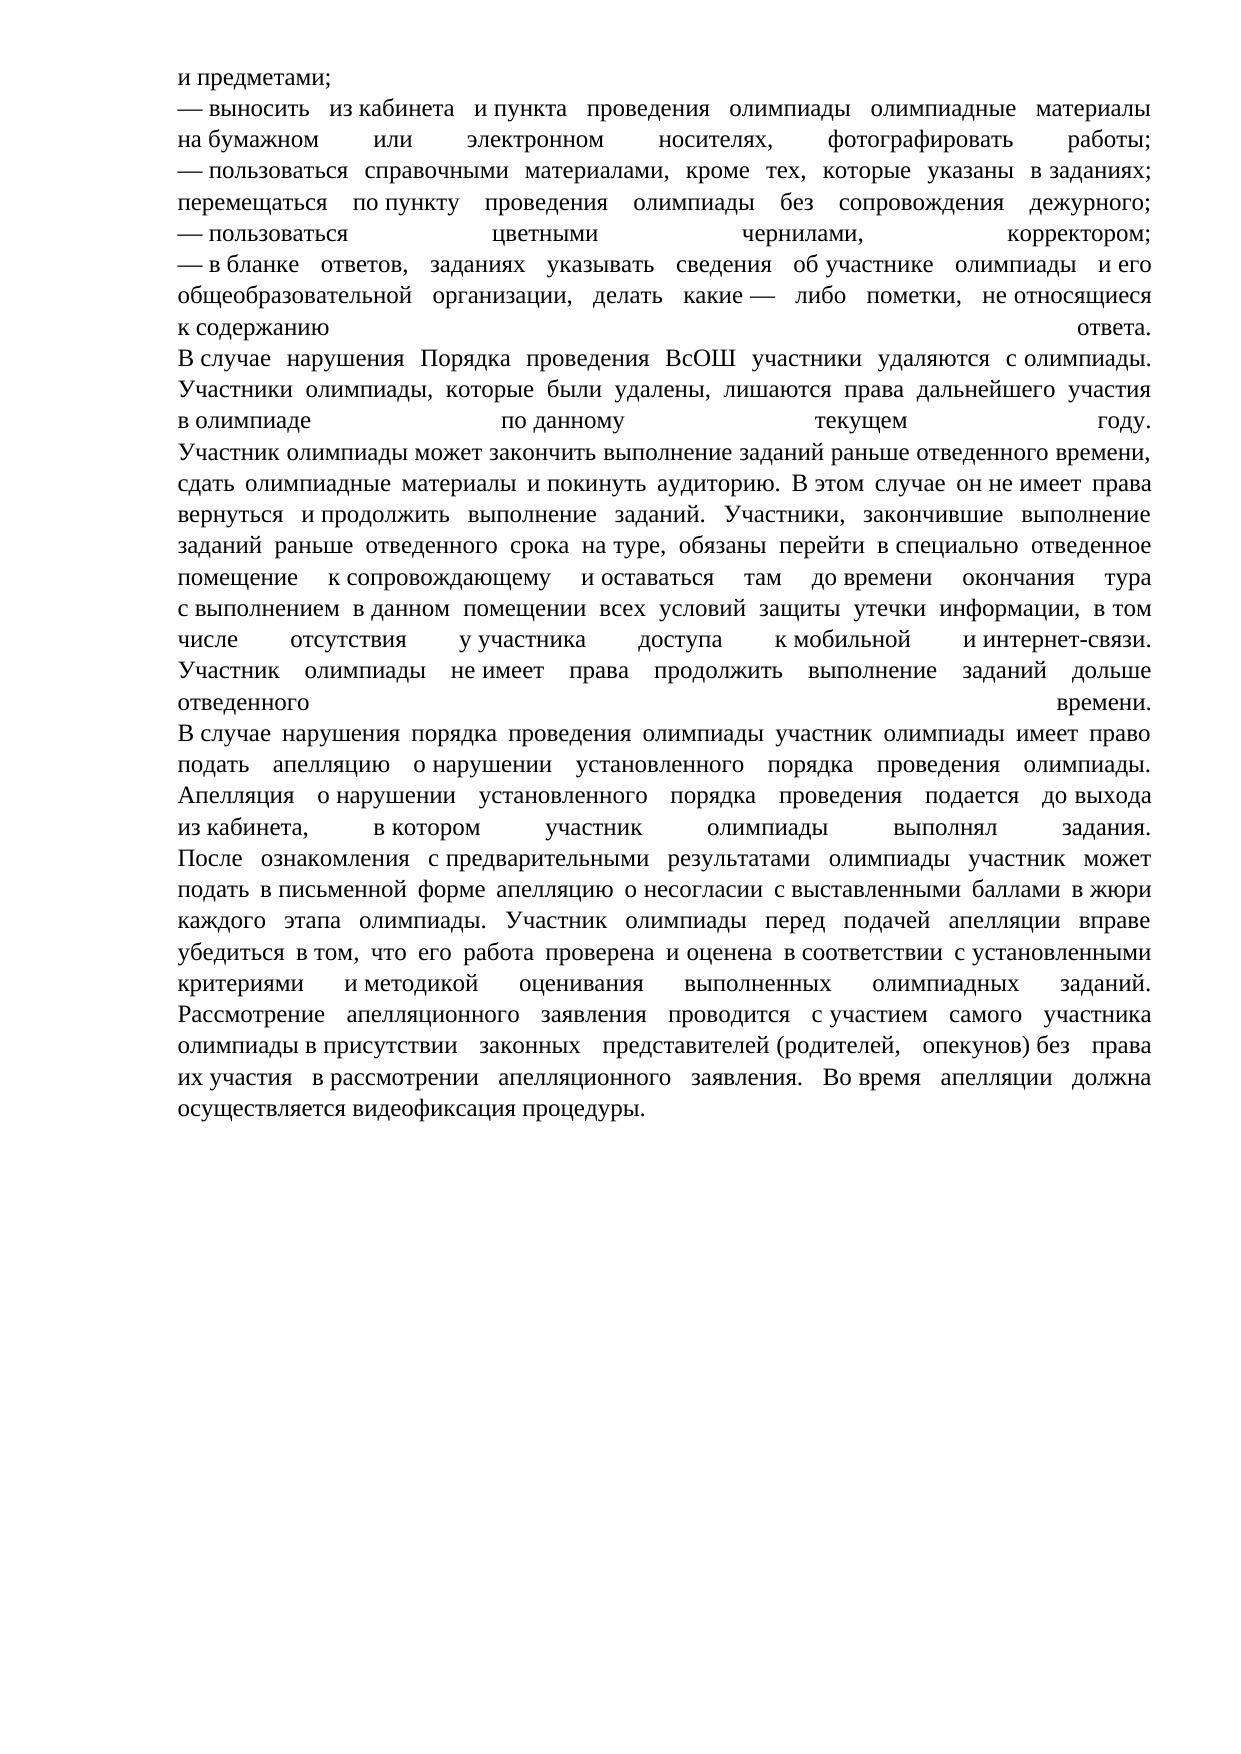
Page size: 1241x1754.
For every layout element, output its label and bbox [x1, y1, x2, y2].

text [177, 59, 1152, 1122]
